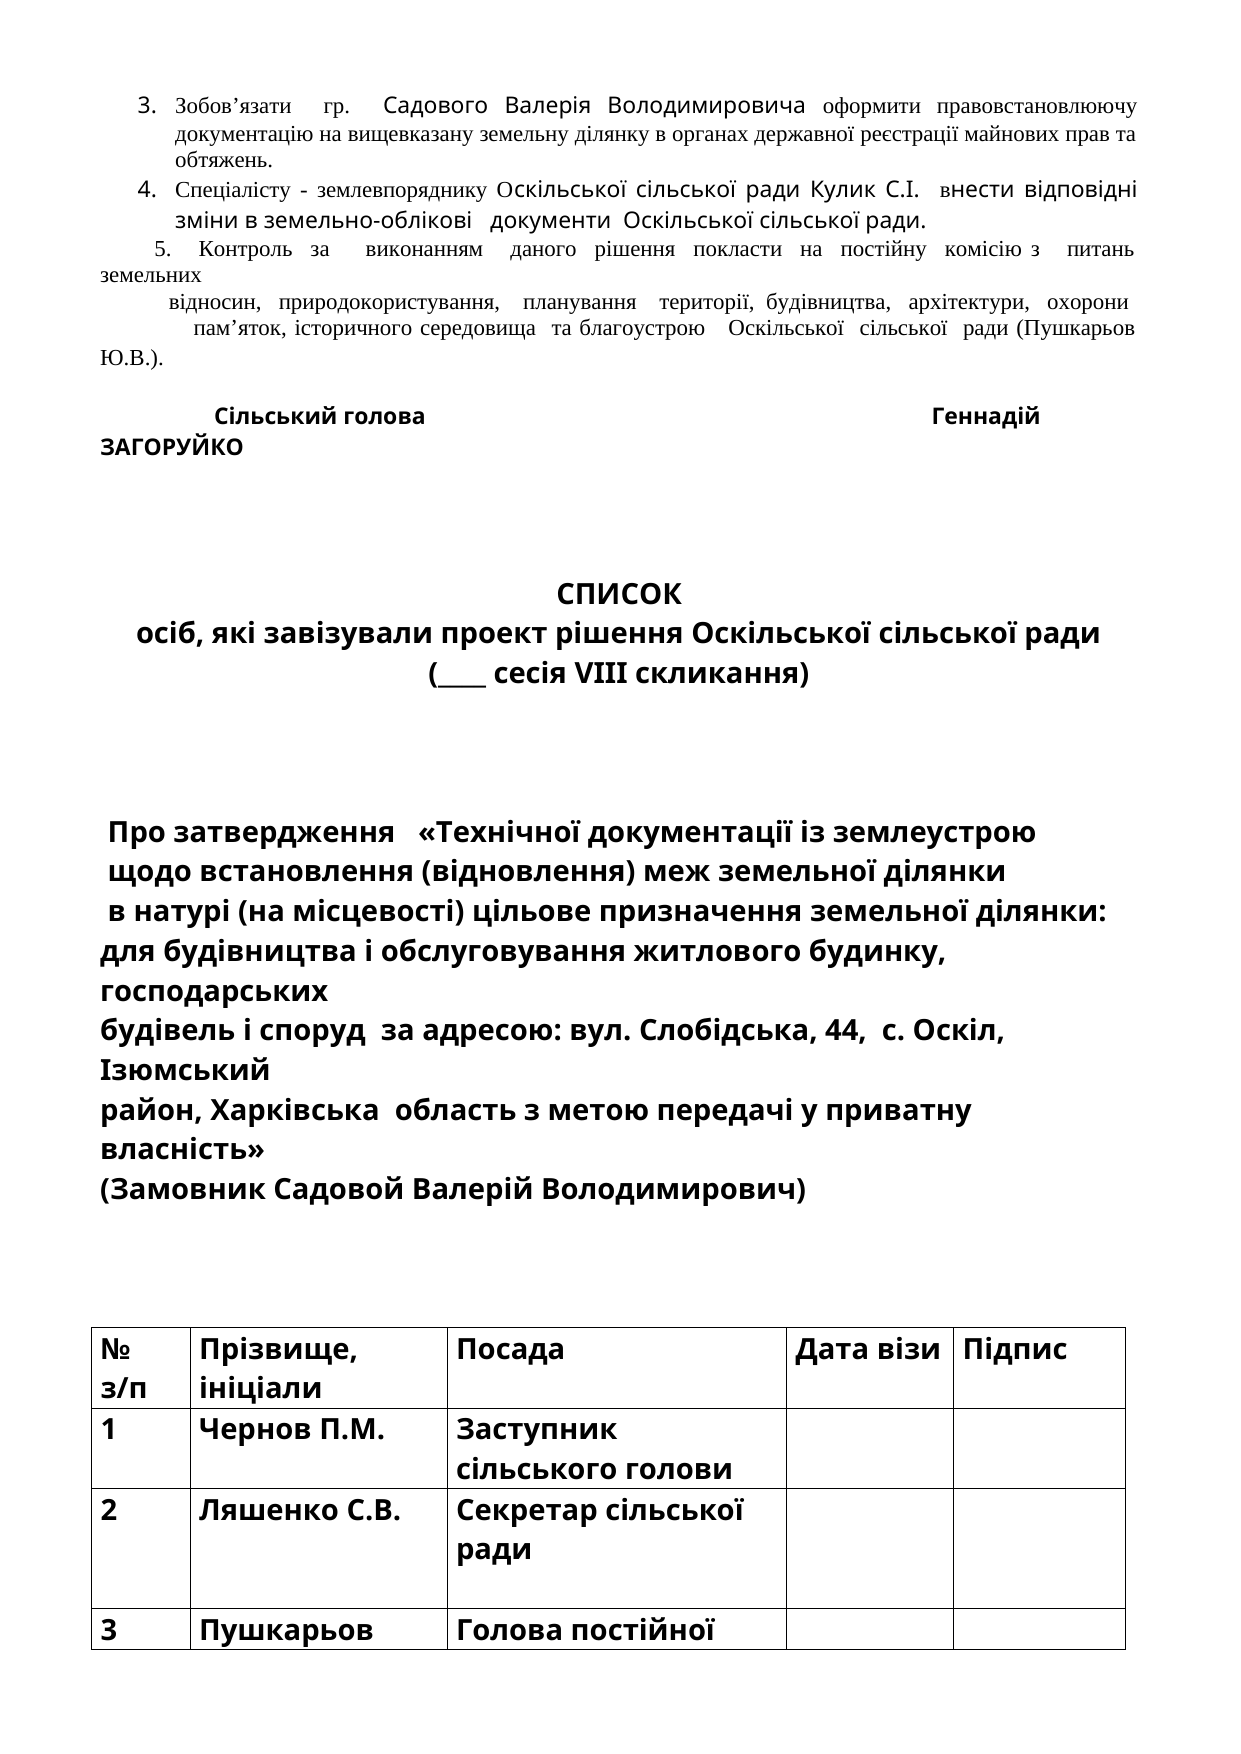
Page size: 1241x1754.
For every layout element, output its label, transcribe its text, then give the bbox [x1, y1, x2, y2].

text пам’яток, історичного середовища та благоустрою Оскільської сільської ради (Пушкарьов Ю.В.). [100, 314, 1137, 372]
table_cell 1 [92, 1409, 190, 1488]
list Зобов’язати гр. Садового Валерія Володимировича оформити правовстановлюючу документацію на вищевказану земельну ділянку в органах державної реєстрації майнових прав та обтяжень. [137, 89, 1137, 173]
table_cell Ляшенко С.В. [191, 1489, 447, 1608]
table_cell [954, 1609, 1125, 1649]
table_cell Чернов П.М. [191, 1409, 447, 1488]
table_cell [787, 1609, 953, 1649]
text осіб, які завізували проект рішення Оскільської сільської ради [100, 613, 1137, 652]
table_header Підпис [954, 1328, 1125, 1407]
table_cell Секретар сільської ради [448, 1489, 786, 1608]
text район, Харківська область з метою передачі у приватну власність» [100, 1089, 1137, 1168]
table_cell [954, 1489, 1125, 1608]
table_header Посада [448, 1328, 786, 1407]
table_cell 2 [92, 1489, 190, 1608]
text в натурі (на місцевості) цільове призначення земельної ділянки: [100, 890, 1137, 930]
table_cell Пушкарьов Ю.В. [191, 1609, 447, 1649]
text (____ сесія VIІІ скликання) [100, 652, 1137, 692]
table_header Прізвище, ініціали [191, 1328, 447, 1407]
text відносин, природокористування, планування території, будівництва, архітектури, охорони [100, 288, 1137, 314]
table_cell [448, 1609, 786, 1649]
table_cell [954, 1409, 1125, 1488]
text для будівництва і обслуговування житлового будинку, господарських [100, 930, 1137, 1009]
text Сільський голова Геннадій ЗАГОРУЙКО [100, 400, 1137, 462]
text 5. Контроль за виконанням даного рішення покласти на постійну комісію з питань земельних [100, 235, 1137, 288]
table_header Дата візи [787, 1328, 953, 1407]
text щодо встановлення (відновлення) меж земельної ділянки [100, 851, 1137, 890]
table_header № з/п [92, 1328, 190, 1407]
text Про затвердження «Технічної документації із землеустрою [100, 811, 1137, 851]
text СПИСОК [100, 573, 1137, 613]
text будівель і споруд за адресою: вул. Слобідська, 44, с. Оскіл, Ізюмський [100, 1009, 1137, 1089]
table_cell 3 [92, 1609, 190, 1649]
text (Замовник Садовой Валерій Володимирович) [100, 1168, 1137, 1208]
table_cell [787, 1409, 953, 1488]
table_cell Заступник сільського голови [448, 1409, 786, 1488]
list Спеціалісту - землевпоряднику Оскільської сільської ради Кулик С.І. внести відповідні зміни в земельно-облікові документи Оскільської сільської ради. [137, 173, 1137, 235]
table_cell [787, 1489, 953, 1608]
